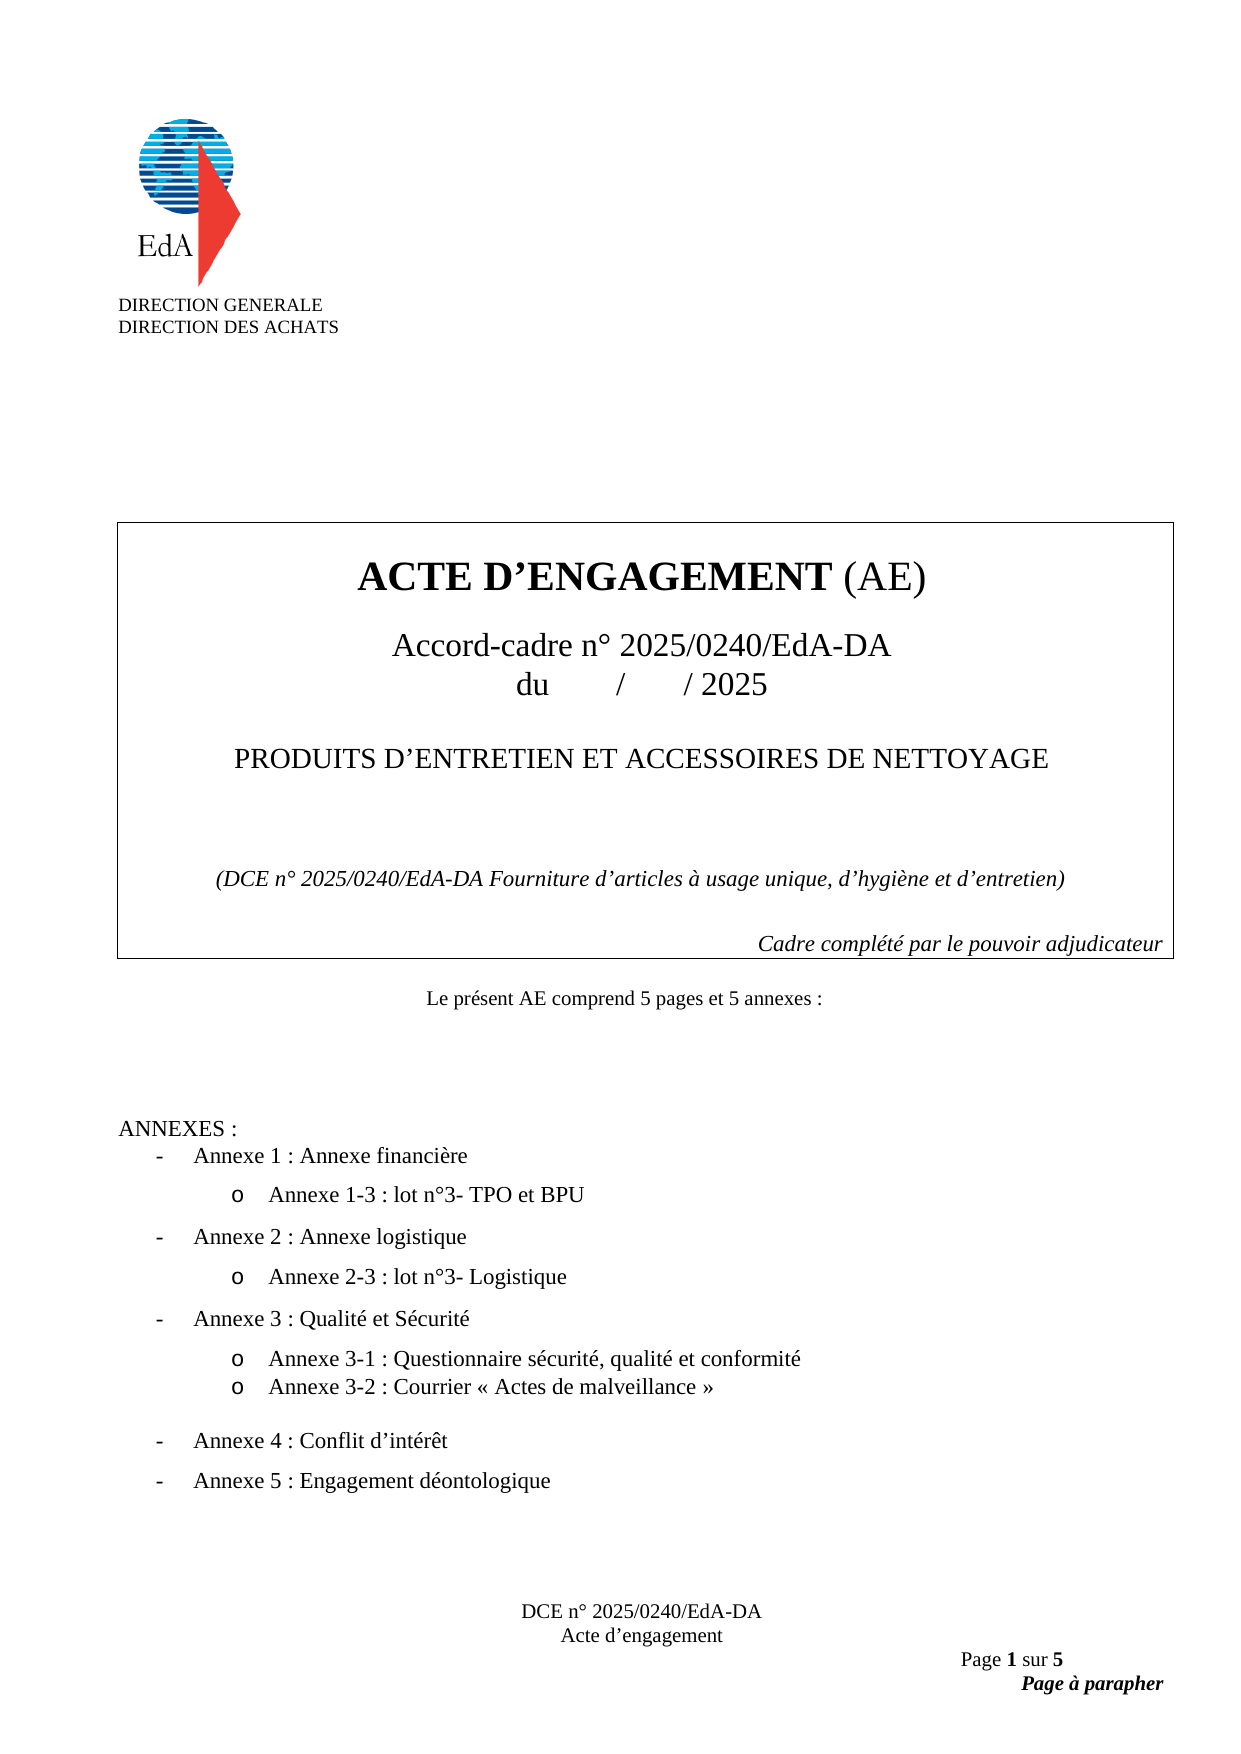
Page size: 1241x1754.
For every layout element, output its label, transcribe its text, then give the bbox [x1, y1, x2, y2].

list Annexe 3-2 : Courrier « Actes de malveillance » [231, 1373, 1165, 1401]
text Le présent AE comprend 5 pages et 5 annexes : [118, 986, 1136, 1010]
text Cadre complété par le pouvoir adjudicateur [118, 927, 1173, 958]
list Annexe 3-1 : Questionnaire sécurité, qualité et conformité [231, 1345, 1165, 1373]
list Annexe 2 : Annexe logistique [156, 1223, 1165, 1250]
text DIRECTION GENERALE [118, 294, 1165, 316]
text ACTE D’ENGAGEMENT (AE) [118, 551, 1165, 599]
list Annexe 3 : Qualité et Sécurité [156, 1305, 1165, 1332]
text ANNEXES : [118, 1115, 1165, 1142]
text (DCE n° 2025/0240/EdA-DA Fourniture d’articles à usage unique, d’hygiène et d’entretien) [118, 865, 1165, 892]
picture [118, 111, 256, 295]
text Accord-cadre n° 2025/0240/EdA-DA [118, 626, 1165, 664]
text DIRECTION DES ACHATS [118, 316, 1165, 337]
list Annexe 1-3 : lot n°3- TPO et BPU [231, 1181, 1165, 1209]
text du / / 2025 [118, 664, 1165, 702]
list Annexe 1 : Annexe financière [156, 1142, 1165, 1168]
text PRODUITS D’ENTRETIEN ET ACCESSOIRES DE NETTOYAGE [118, 741, 1165, 774]
list Annexe 5 : Engagement déontologique [156, 1467, 1165, 1493]
list Annexe 4 : Conflit d’intérêt [156, 1427, 1165, 1454]
list Annexe 2-3 : lot n°3- Logistique [231, 1263, 1165, 1291]
